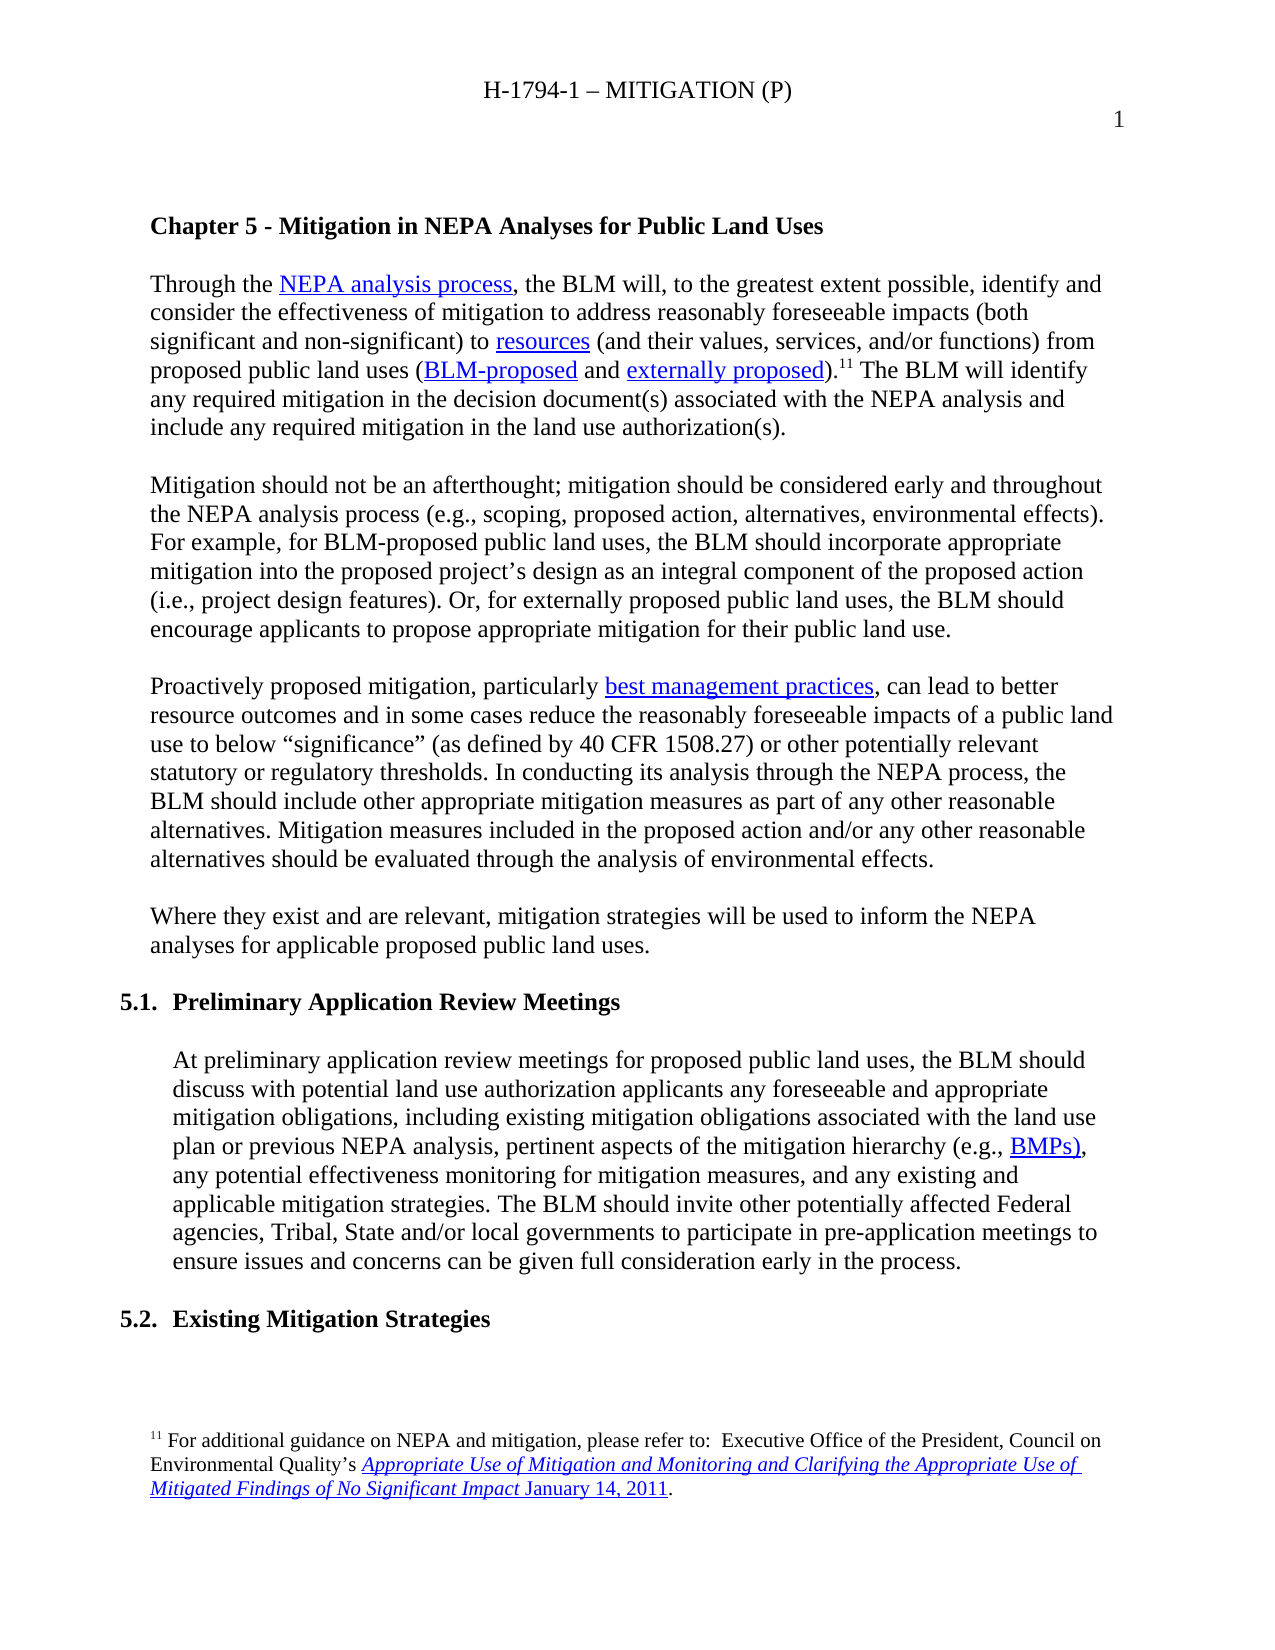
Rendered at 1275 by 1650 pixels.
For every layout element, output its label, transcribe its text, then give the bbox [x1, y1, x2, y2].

list Preliminary Application Review Meetings [157, 987, 1125, 1016]
list Where they exist and are relevant, mitigation strategies will be used to inform the NEPA analyses for applicable proposed public land uses. [150, 901, 1125, 959]
list Existing Mitigation Strategies [157, 1304, 1125, 1332]
list At preliminary application review meetings for proposed public land uses, the BLM should discuss with potential land use authorization applicants any foreseeable and appropriate mitigation obligations, including existing mitigation obligations associated with the land use plan or previous NEPA analysis, pertinent aspects of the mitigation hierarchy (e.g., BMPs), any potential effectiveness monitoring for mitigation measures, and any existing and applicable mitigation strategies. The BLM should invite other potentially affected Federal agencies, Tribal, State and/or local governments to participate in pre-application meetings to ensure issues and concerns can be given full consideration early in the process. [172, 1045, 1125, 1275]
list Proactively proposed mitigation, particularly best management practices, can lead to better resource outcomes and in some cases reduce the reasonably foreseeable impacts of a public land use to below “significance” (as defined by 40 CFR 1508.27) or other potentially relevant statutory or regulatory thresholds. In conducting its analysis through the NEPA process, the BLM should include other appropriate mitigation measures as part of any other reasonable alternatives. Mitigation measures included in the proposed action and/or any other reasonable alternatives should be evaluated through the analysis of environmental effects. [150, 671, 1125, 872]
list Through the NEPA analysis process, the BLM will, to the greatest extent possible, identify and consider the effectiveness of mitigation to address reasonably foreseeable impacts (both significant and non-significant) to resources (and their values, services, and/or functions) from proposed public land uses (BLM-proposed and externally proposed). The BLM will identify any required mitigation in the decision document(s) associated with the NEPA analysis and include any required mitigation in the land use authorization(s). [150, 269, 1125, 441]
subtitle - Mitigation in NEPA Analyses for Public Land Uses [150, 211, 1125, 240]
list Mitigation should not be an afterthought; mitigation should be considered early and throughout the NEPA analysis process (e.g., scoping, proposed action, alternatives, environmental effects). For example, for BLM-proposed public land uses, the BLM should incorporate appropriate mitigation into the proposed project’s design as an integral component of the proposed action (i.e., project design features). Or, for externally proposed public land uses, the BLM should encourage applicants to propose appropriate mitigation for their public land use. [150, 470, 1125, 642]
